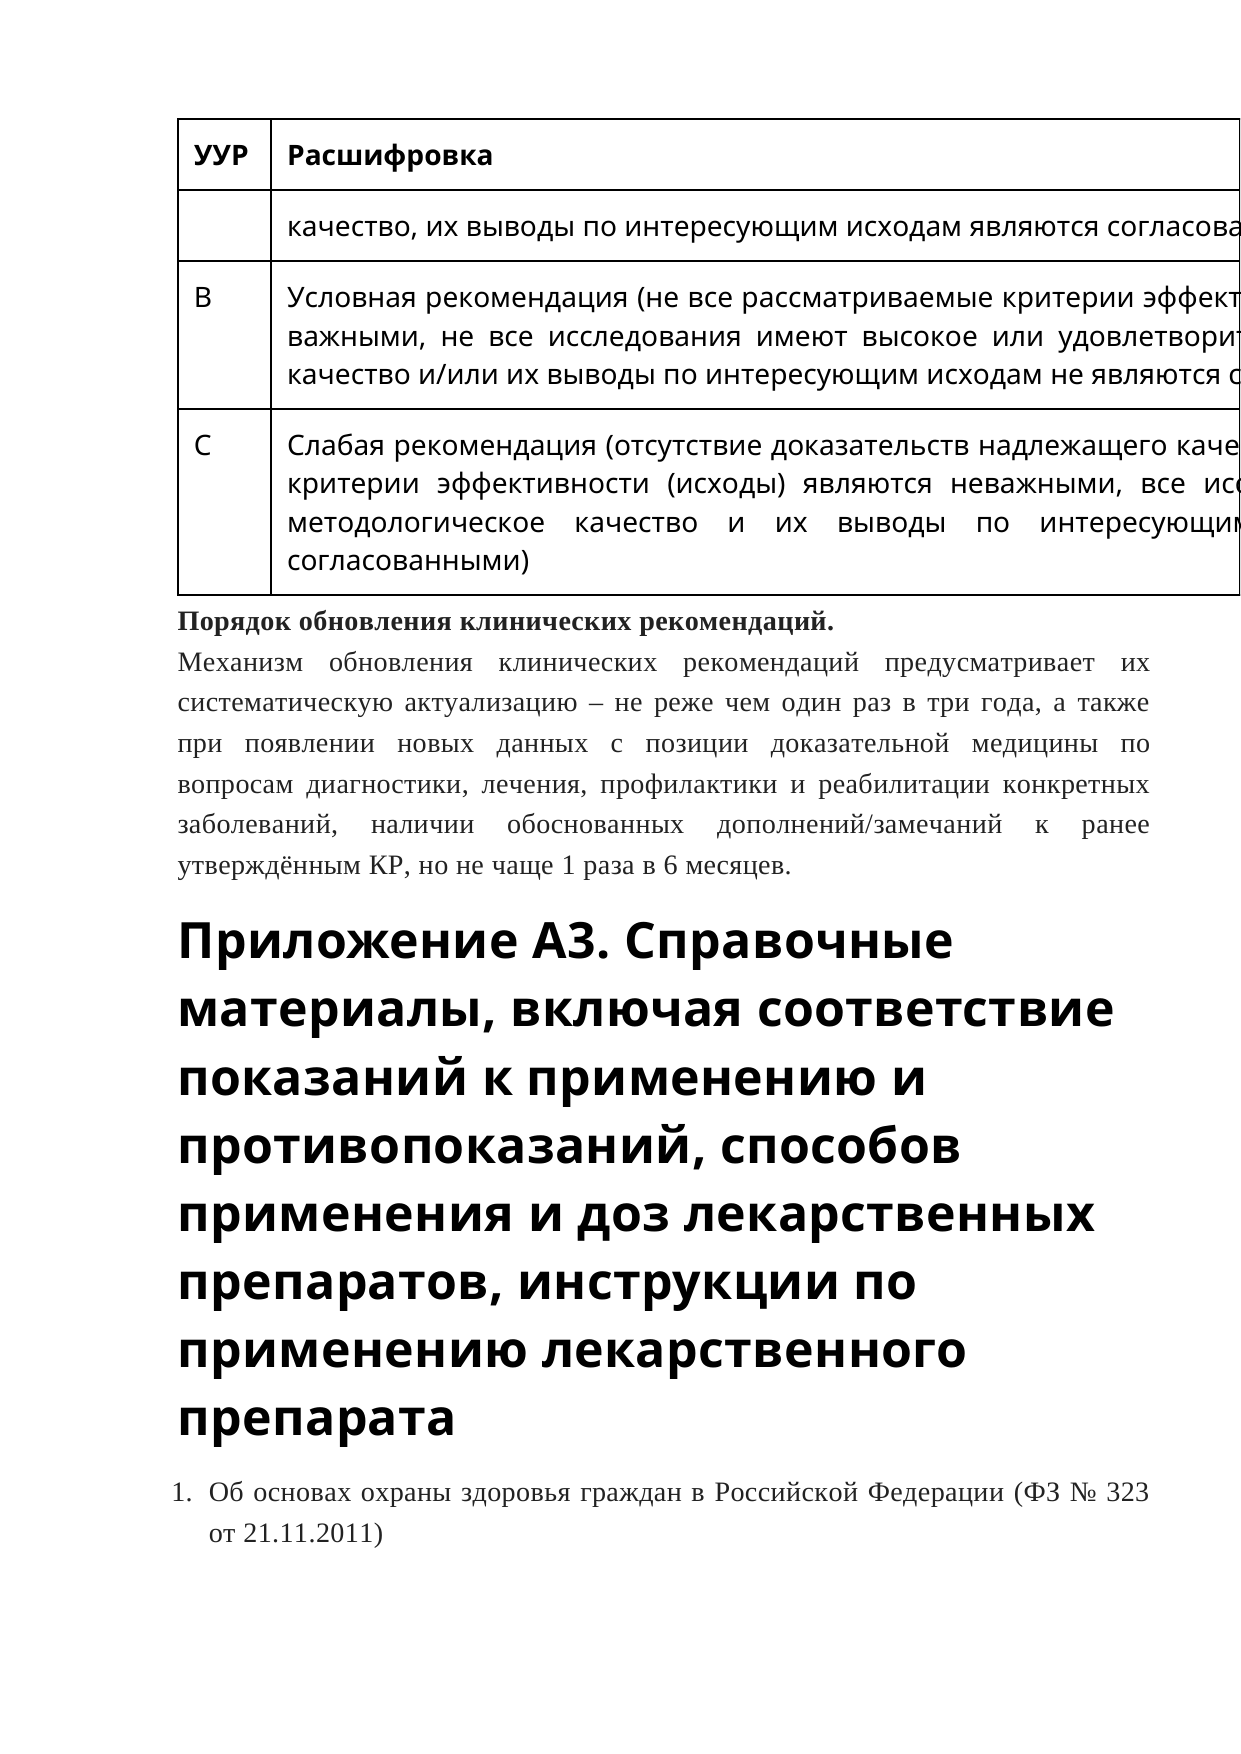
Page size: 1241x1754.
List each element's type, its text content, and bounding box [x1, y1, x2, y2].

table_header Расшифровка [272, 120, 1239, 189]
text Порядок обновления клинических рекомендаций. [177, 596, 1152, 637]
text Приложение А3. Справочные материалы, включая соответствие показаний к применению и противопоказаний, способов применения и доз лекарственных препаратов, инструкции по применению лекарственного препарата [177, 905, 1152, 1450]
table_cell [272, 191, 1239, 260]
list Об основах охраны здоровья граждан в Российской Федерации (ФЗ № 323 от 21.11.2011) [171, 1467, 1152, 1548]
table_header УУР [179, 120, 270, 189]
table_cell Слабая рекомендация (отсутствие доказательств надлежащего качества (все рассматриваемые критерии эффективности (исходы) являются неважными, все исследования имеют низкое методологическое качество и их выводы по интересующим исходам не являются согласованными) [272, 410, 1239, 594]
table_cell Условная рекомендация (не все рассматриваемые критерии эффективности (исходы) являются важными, не все исследования имеют высокое или удовлетворительное методологическое качество и/или их выводы по интересующим исходам не являются согласованными) [272, 262, 1239, 408]
table_cell A [179, 191, 270, 260]
text Механизм обновления клинических рекомендаций предусматривает их систематическую актуализацию – не реже чем один раз в три года, а также при появлении новых данных с позиции доказательной медицины по вопросам диагностики, лечения, профилактики и реабилитации конкретных заболеваний, наличии обоснованных дополнений/замечаний к ранее утверждённым КР, но не чаще 1 раза в 6 месяцев. [177, 637, 1152, 880]
table_cell B [179, 262, 270, 408]
table_cell C [179, 410, 270, 594]
